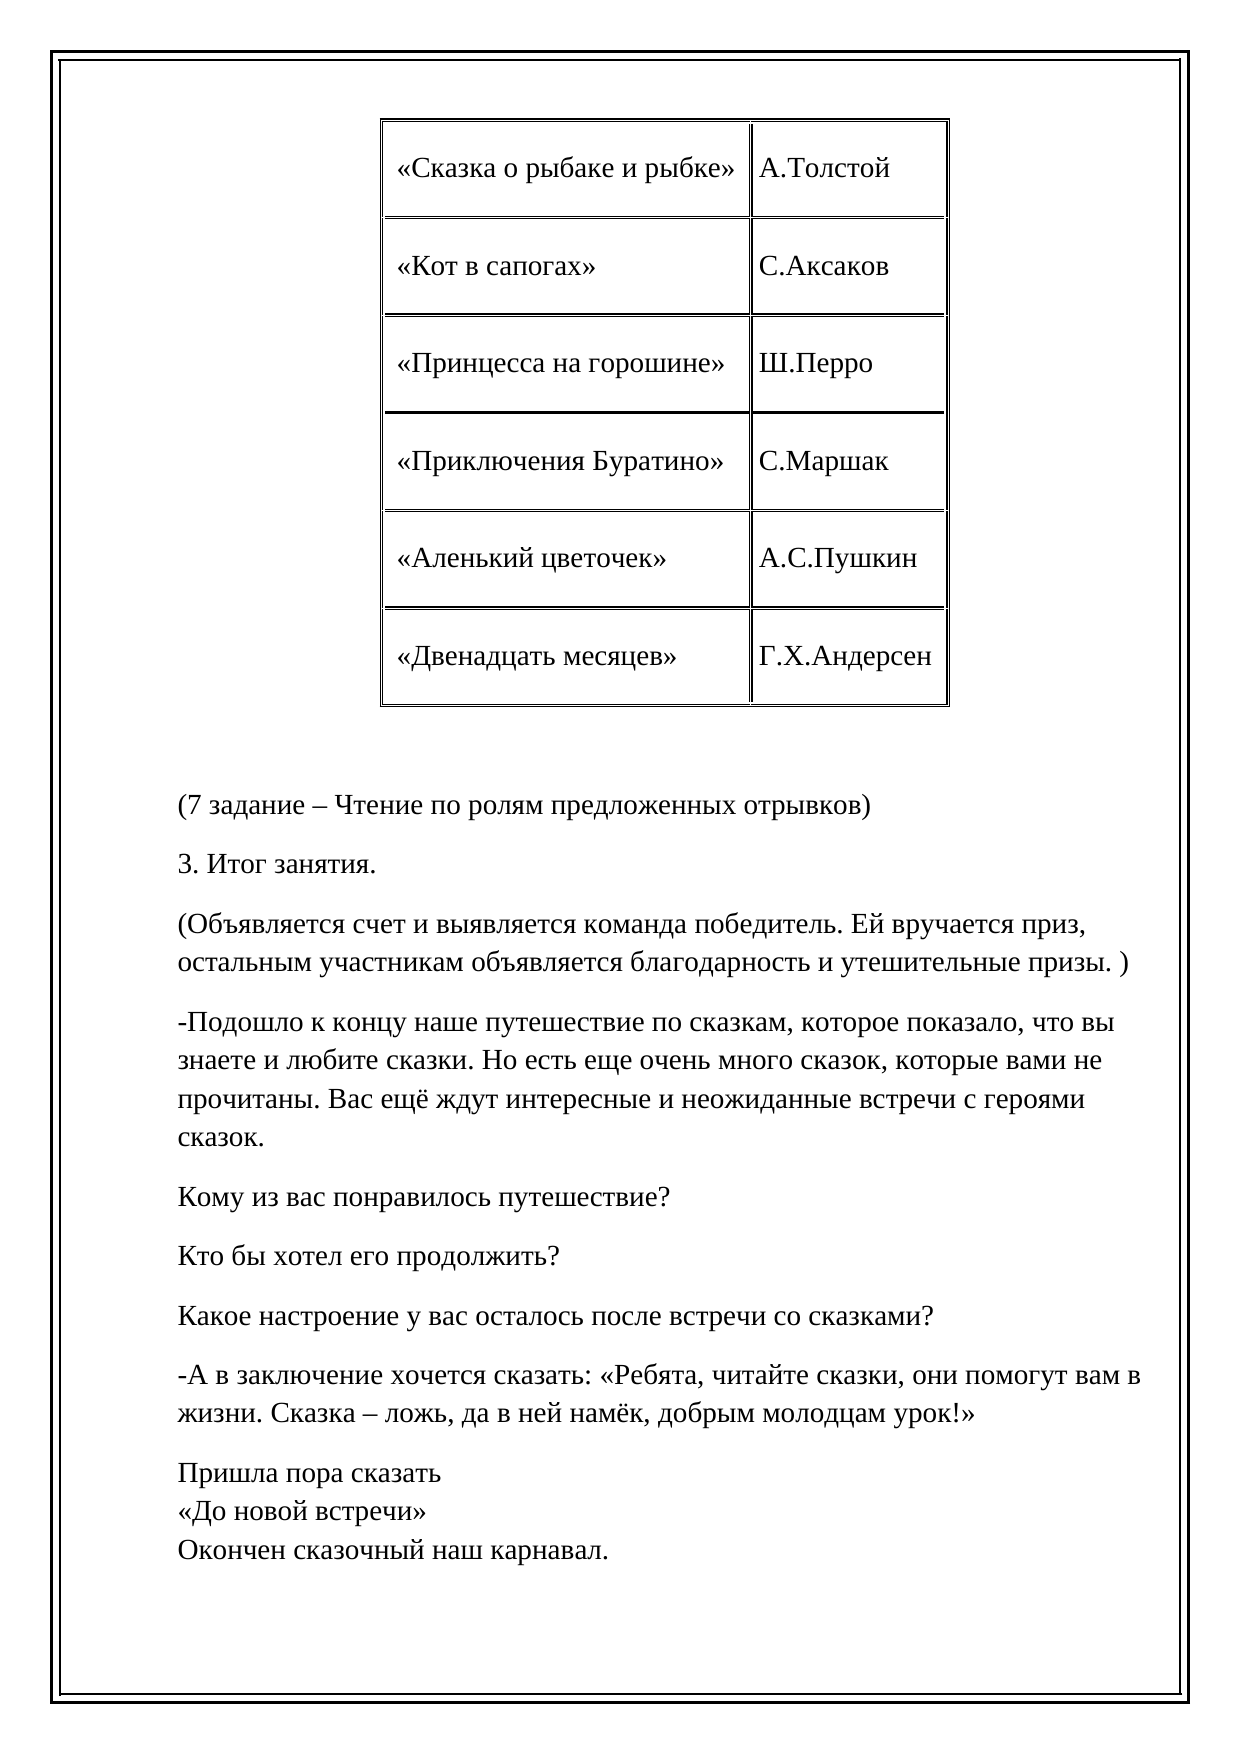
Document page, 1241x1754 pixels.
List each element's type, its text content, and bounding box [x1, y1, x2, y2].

table_header «Сказка о рыбаке и рыбке» [383, 120, 751, 216]
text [177, 1455, 1152, 1566]
table_cell А.С.Пушкин [753, 509, 947, 606]
table_cell «Двенадцать месяцев» [383, 606, 751, 704]
table_cell С.Аксаков [751, 216, 948, 313]
text -Подошло к концу наше путешествие по сказкам, которое показало, что вы знаете и любите сказки. Но есть еще очень много сказок, которые вами не прочитаны. Вас ещё ждут интересные и неожиданные встречи с героями сказок. [177, 1004, 1152, 1153]
text -А в заключение хочется сказать: «Ребята, читайте сказки, они помогут вам в жизни. Сказка – ложь, да в ней намёк, добрым молодцам урок!» [177, 1357, 1152, 1429]
table_cell С.Маршак [753, 411, 946, 508]
table_cell «Принцесса на горошине» [383, 313, 749, 411]
text (Объявляется счет и выявляется команда победитель. Ей вручается приз, остальным участникам объявляется благодарность и утешительные призы. ) [177, 906, 1152, 978]
text Кто бы хотел его продолжить? [177, 1238, 1152, 1272]
text (7 задание – Чтение по ролям предложенных отрывков) [177, 787, 1152, 821]
table_cell «Аленький цветочек» [383, 509, 749, 606]
text 3. Итог занятия. [177, 847, 1152, 880]
table_header А.Толстой [751, 122, 946, 216]
text Какое настроение у вас осталось после встречи со сказками? [177, 1298, 1152, 1331]
table_cell «Кот в сапогах» [381, 216, 751, 313]
table_cell «Приключения Буратино» [383, 411, 749, 508]
table_cell Ш.Перро [753, 313, 947, 411]
text Кому из вас понравилось путешествие? [177, 1179, 1152, 1212]
table_cell Г.Х.Андерсен [751, 606, 947, 704]
